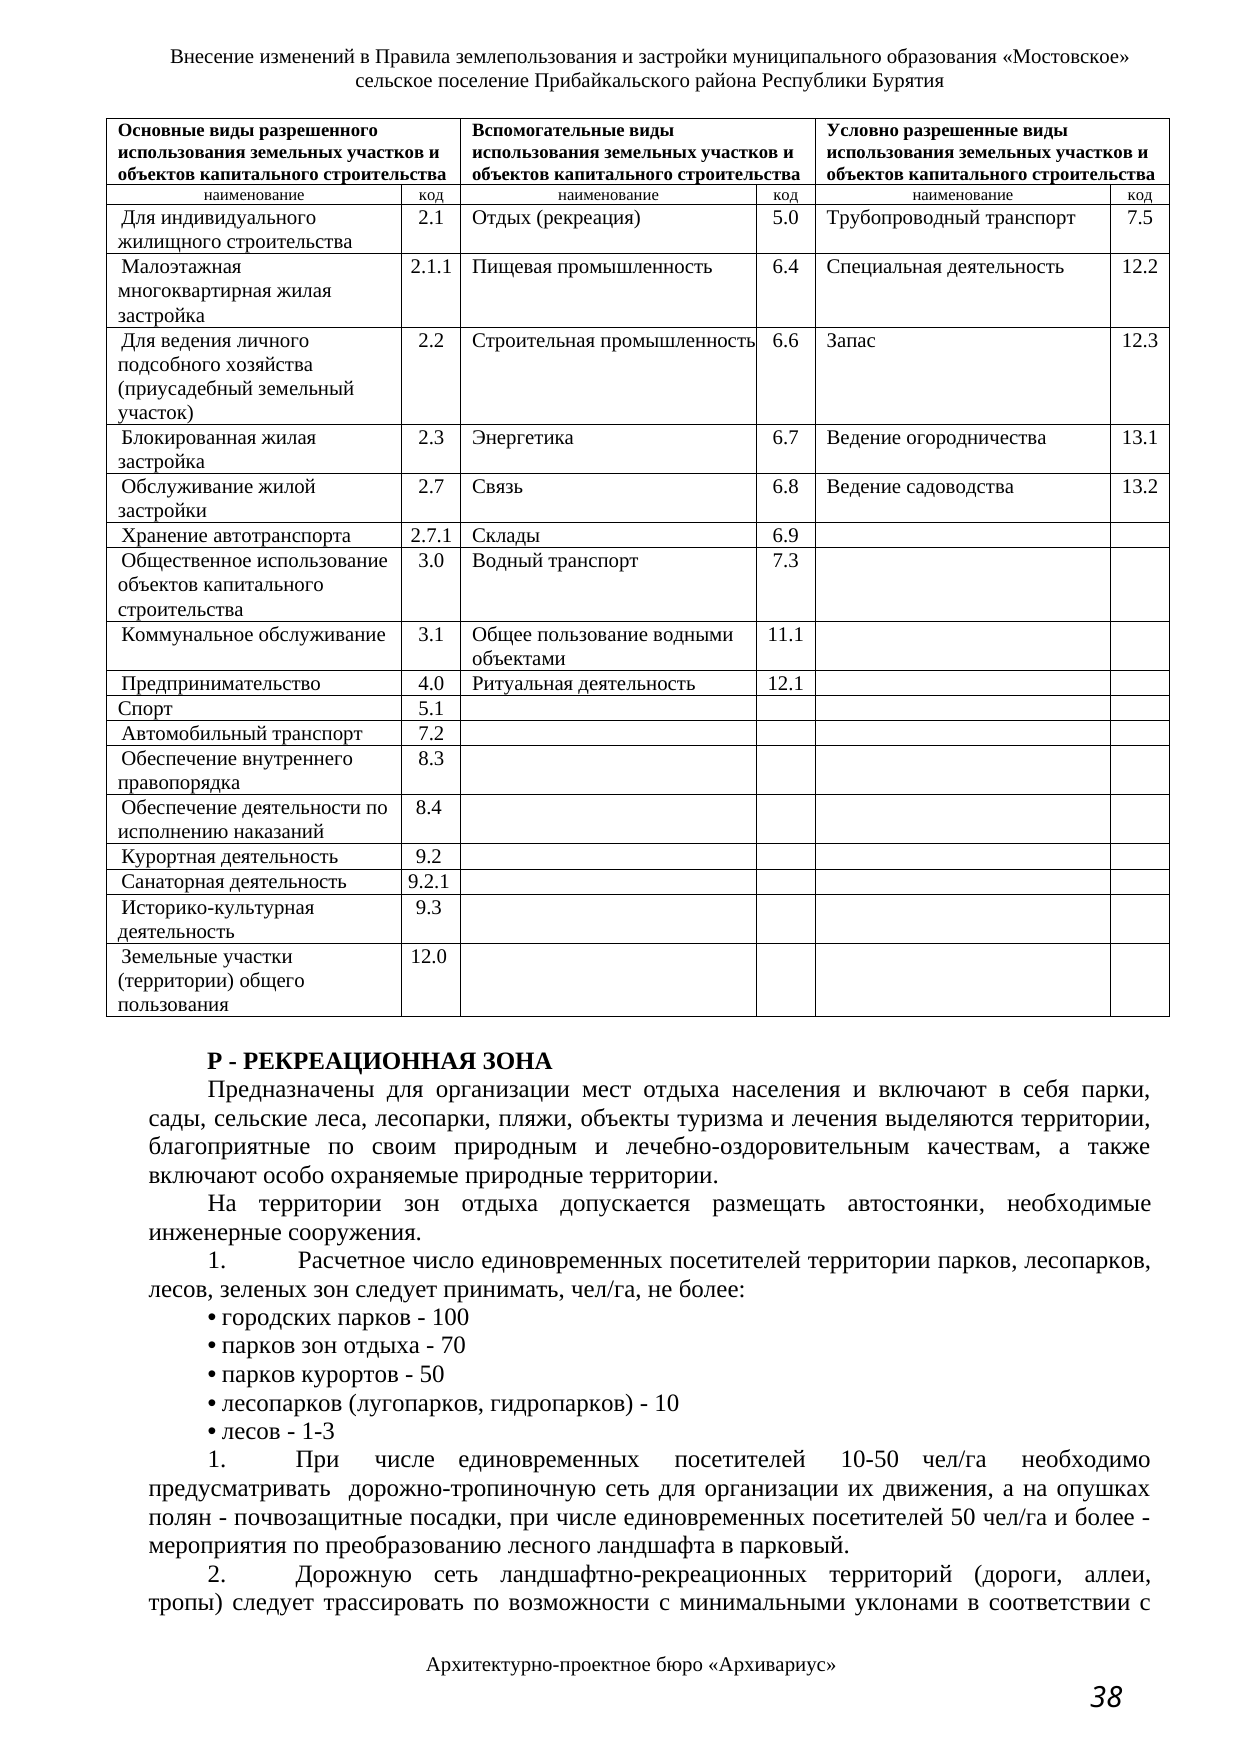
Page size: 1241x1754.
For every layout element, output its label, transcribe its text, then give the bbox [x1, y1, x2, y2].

table_cell [816, 795, 1110, 843]
table_cell [816, 746, 1110, 794]
table_cell Склады [461, 523, 756, 547]
table_cell 2.2 [402, 328, 460, 424]
table_cell [757, 746, 815, 794]
table_cell 2.7.1 [402, 523, 460, 547]
list лесопарков (лугопарков, гидропарков) - 10 [148, 1388, 1152, 1417]
table_cell наименование [461, 185, 756, 204]
table_cell 6.7 [757, 425, 815, 473]
list лесов - 1-3 [148, 1417, 1152, 1445]
table_cell [461, 696, 756, 720]
list парков курортов - 50 [148, 1359, 1152, 1388]
table_cell [461, 746, 756, 794]
table_cell Общее пользование водными объектами [461, 622, 756, 670]
table_cell 11.1 [757, 622, 815, 670]
table_cell Хранение автотранспорта [107, 523, 401, 547]
table_cell [757, 944, 815, 1016]
table_cell Обслуживание жилой застройки [107, 474, 401, 522]
list парков зон отдыха - 70 [148, 1331, 1152, 1359]
text Предназначены для организации мест отдыха населения и включают в себя парки, сады, сельские леса, лесопарки, пляжи, объекты туризма и лечения выделяются территории, благоприятные по своим природным и лечебно-оздоровительным качествам, а также включают особо охраняемые природные территории. [148, 1074, 1152, 1188]
table_cell 8.4 [402, 795, 460, 843]
table_cell [1111, 795, 1169, 843]
table_cell Спорт [107, 696, 401, 720]
table_cell Связь [461, 474, 756, 522]
table_cell [1111, 746, 1169, 794]
table_cell Запас [816, 328, 1110, 424]
table_cell 3.1 [402, 622, 460, 670]
table_cell 3.0 [402, 548, 460, 621]
table_cell 2.1.1 [402, 254, 460, 327]
table_cell 2.1 [402, 205, 460, 253]
table_cell [1111, 870, 1169, 893]
table_cell [461, 795, 756, 843]
table_cell [461, 870, 756, 893]
table_cell Общественное использование объектов капитального строительства [107, 548, 401, 621]
text Р - РЕКРЕАЦИОННАЯ ЗОНА [148, 1046, 1152, 1074]
table_cell 13.1 [1111, 425, 1169, 473]
table_cell 12.1 [757, 671, 815, 695]
table_cell Ведение огородничества [816, 425, 1110, 473]
table_cell [1111, 721, 1169, 745]
table_cell [1111, 523, 1169, 547]
table_cell 12.3 [1111, 328, 1169, 424]
table_cell наименование [816, 185, 1110, 204]
table_cell 2.3 [402, 425, 460, 473]
table_cell наименование [107, 185, 401, 204]
table_cell 12.0 [402, 944, 460, 1016]
table_cell [757, 844, 815, 868]
table_cell 5.0 [757, 205, 815, 253]
table_cell 7.5 [1111, 205, 1169, 253]
table_header Вспомогательные виды использования земельных участков и объектов капитального строительства [461, 119, 815, 184]
table_cell [816, 523, 1110, 547]
table_cell [461, 721, 756, 745]
table_cell Для ведения личного подсобного хозяйства (приусадебный земельный участок) [107, 328, 401, 424]
table_cell Обеспечение внутреннего правопорядка [107, 746, 401, 794]
table_cell [1111, 671, 1169, 695]
table_cell [816, 671, 1110, 695]
table_cell 2.7 [402, 474, 460, 522]
table_cell Санаторная деятельность [107, 870, 401, 893]
table_cell 13.2 [1111, 474, 1169, 522]
table_cell [816, 870, 1110, 893]
table_cell Земельные участки (территории) общего пользования [107, 944, 401, 1016]
table_cell 9.3 [402, 895, 460, 943]
table_cell [816, 696, 1110, 720]
table_cell Строительная промышленность [461, 328, 756, 424]
table_cell [816, 895, 1110, 943]
table_cell Историко-культурная деятельность [107, 895, 401, 943]
table_cell код [402, 185, 460, 204]
table_cell Блокированная жилая застройка [107, 425, 401, 473]
table_cell [816, 548, 1110, 621]
table_cell Предпринимательство [107, 671, 401, 695]
table_cell Энергетика [461, 425, 756, 473]
table_cell [757, 795, 815, 843]
text На территории зон отдыха допускается размещать автостоянки, необходимые инженерные сооружения. [148, 1188, 1152, 1246]
table_cell 6.8 [757, 474, 815, 522]
table_header Основные виды разрешенного использования земельных участков и объектов капитального строительства [107, 119, 460, 184]
table_cell 5.1 [402, 696, 460, 720]
table_cell 7.2 [402, 721, 460, 745]
table_cell [816, 721, 1110, 745]
table_cell [1111, 696, 1169, 720]
table_cell [816, 844, 1110, 868]
table_cell Трубопроводный транспорт [816, 205, 1110, 253]
table_cell Отдых (рекреация) [461, 205, 756, 253]
table_cell 6.6 [757, 328, 815, 424]
table_cell код [757, 185, 815, 204]
table_cell [757, 870, 815, 893]
table_cell 4.0 [402, 671, 460, 695]
table_cell Для индивидуального жилищного строительства [107, 205, 401, 253]
table_cell [461, 944, 756, 1016]
table_cell 6.4 [757, 254, 815, 327]
table_cell [461, 844, 756, 868]
table_cell [816, 622, 1110, 670]
table_cell 9.2 [402, 844, 460, 868]
table_cell [757, 721, 815, 745]
table_cell [1111, 622, 1169, 670]
table_cell Специальная деятельность [816, 254, 1110, 327]
table_header Условно разрешенные виды использования земельных участков и объектов капитального строительства [816, 119, 1169, 184]
table_cell Пищевая промышленность [461, 254, 756, 327]
table_cell 8.3 [402, 746, 460, 794]
table_cell Курортная деятельность [107, 844, 401, 868]
table_cell [1111, 844, 1169, 868]
table_cell 9.2.1 [402, 870, 460, 893]
table_cell [461, 895, 756, 943]
table_cell [1111, 895, 1169, 943]
table_cell Автомобильный транспорт [107, 721, 401, 745]
table_cell Ведение садоводства [816, 474, 1110, 522]
table_cell [1111, 944, 1169, 1016]
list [148, 1559, 1152, 1616]
table_cell Ритуальная деятельность [461, 671, 756, 695]
table_cell [757, 895, 815, 943]
table_cell 6.9 [757, 523, 815, 547]
list Расчетное число единовременных посетителей территории парков, лесопарков, лесов, зеленых зон следует принимать, чел/га, не более: [148, 1246, 1152, 1302]
list При числе единовременных посетителей 10-50 чел/га необходимо предусматривать дорожно-тропиночную сеть для организации их движения, а на опушках полян - почвозащитные посадки, при числе единовременных посетителей 50 чел/га и более - мероприятия по преобразованию лесного ландшафта в парковый. [148, 1445, 1152, 1559]
table_cell [1111, 548, 1169, 621]
table_cell Малоэтажная многоквартирная жилая застройка [107, 254, 401, 327]
list городских парков - 100 [148, 1302, 1152, 1331]
table_cell Водный транспорт [461, 548, 756, 621]
table_cell Коммунальное обслуживание [107, 622, 401, 670]
table_cell [816, 944, 1110, 1016]
table_cell 7.3 [757, 548, 815, 621]
table_cell [757, 696, 815, 720]
table_cell код [1111, 185, 1169, 204]
table_cell Обеспечение деятельности по исполнению наказаний [107, 795, 401, 843]
table_cell 12.2 [1111, 254, 1169, 327]
